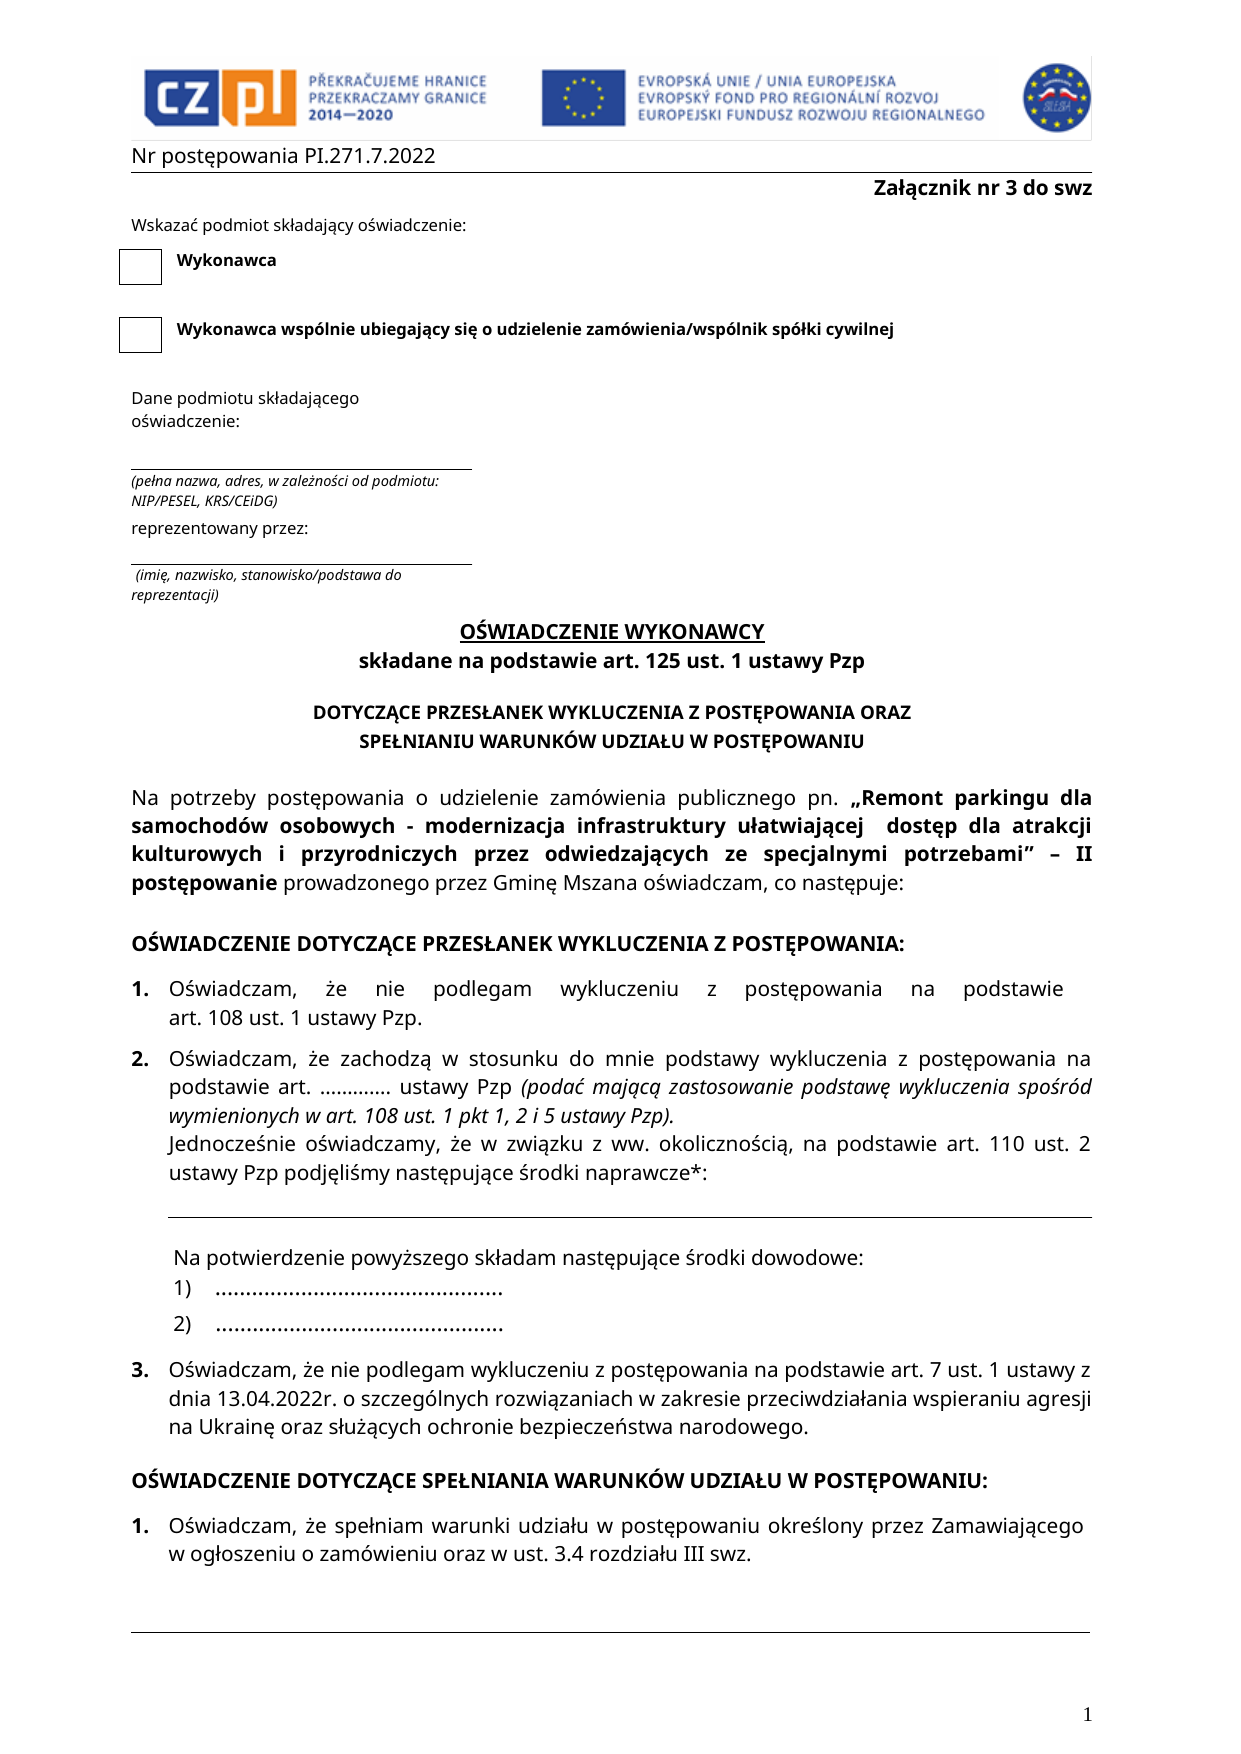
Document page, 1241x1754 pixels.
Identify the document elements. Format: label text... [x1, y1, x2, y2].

list Jednocześnie oświadczamy, że w związku z ww. okolicznością, na podstawie art. 110 ust. 2 ustawy Pzp podjęliśmy następujące środki naprawcze*: [169, 1129, 1092, 1186]
text SPEŁNIANIU WARUNKÓW UDZIAŁU W POSTĘPOWANIU [131, 728, 1092, 754]
text Wykonawca wspólnie ubiegający się o udzielenie zamówienia/wspólnik spółki cywilnej [162, 317, 1092, 340]
text (pełna nazwa, adres, w zależności od podmiotu: NIP/PESEL, KRS/CEiDG) [131, 470, 472, 510]
text DOTYCZĄCE PRZESŁANEK WYKLUCZENIA Z POSTĘPOWANIA ORAZ [131, 699, 1092, 725]
text Załącznik nr 3 do swz [131, 173, 1092, 201]
list ............................................... [173, 1307, 1092, 1338]
list Oświadczam, że spełniam warunki udziału w postępowaniu określony przez Zamawiającego w ogłoszeniu o zamówieniu oraz w ust. 3.4 rozdziału III swz. [131, 1511, 1092, 1568]
text OŚWIADCZENIE WYKONAWCY [131, 617, 1092, 646]
list Oświadczam, że zachodzą w stosunku do mnie podstawy wykluczenia z postępowania na podstawie art. …………. ustawy Pzp (podać mającą zastosowanie podstawę wykluczenia spośród wymienionych w art. 108 ust. 1 pkt 1, 2 i 5 ustawy Pzp). [131, 1044, 1092, 1129]
text Wykonawca [162, 249, 1092, 272]
text Dane podmiotu składającego oświadczenie: [131, 387, 472, 432]
text Na potrzeby postępowania o udzielenie zamówienia publicznego pn. „Remont parkingu dla samochodów osobowych - modernizacja infrastruktury ułatwiającej dostęp dla atrakcji kulturowych i przyrodniczych przez odwiedzających ze specjalnymi potrzebami” – II postępowanie prowadzonego przez Gminę Mszana oświadczam, co następuje: [131, 783, 1092, 896]
text Wskazać podmiot składający oświadczenie: [131, 214, 1092, 237]
table_header [120, 250, 161, 284]
text OŚWIADCZENIE DOTYCZĄCE SPEŁNIANIA WARUNKÓW UDZIAŁU W POSTĘPOWANIU: [131, 1466, 1092, 1494]
text reprezentowany przez: [131, 516, 1092, 539]
text składane na podstawie art. 125 ust. 1 ustawy Pzp [131, 646, 1092, 674]
table_header [120, 318, 161, 352]
list Oświadczam, że nie podlegam wykluczeniu z postępowania na podstawie art. 7 ust. 1 ustawy z dnia 13.04.2022r. o szczególnych rozwiązaniach w zakresie przeciwdziałania wspieraniu agresji na Ukrainę oraz służących ochronie bezpieczeństwa narodowego. [131, 1356, 1092, 1441]
picture [131, 56, 1093, 142]
text Na potwierdzenie powyższego składam następujące środki dowodowe: [173, 1243, 1092, 1271]
text (imię, nazwisko, stanowisko/podstawa do reprezentacji) [131, 565, 472, 605]
list ............................................... [173, 1271, 1092, 1302]
list Oświadczam, że nie podlegam wykluczeniu z postępowania na podstawie art. 108 ust. 1 ustawy Pzp. [131, 974, 1092, 1031]
text OŚWIADCZENIE DOTYCZĄCE PRZESŁANEK WYKLUCZENIA Z POSTĘPOWANIA: [131, 929, 1092, 957]
